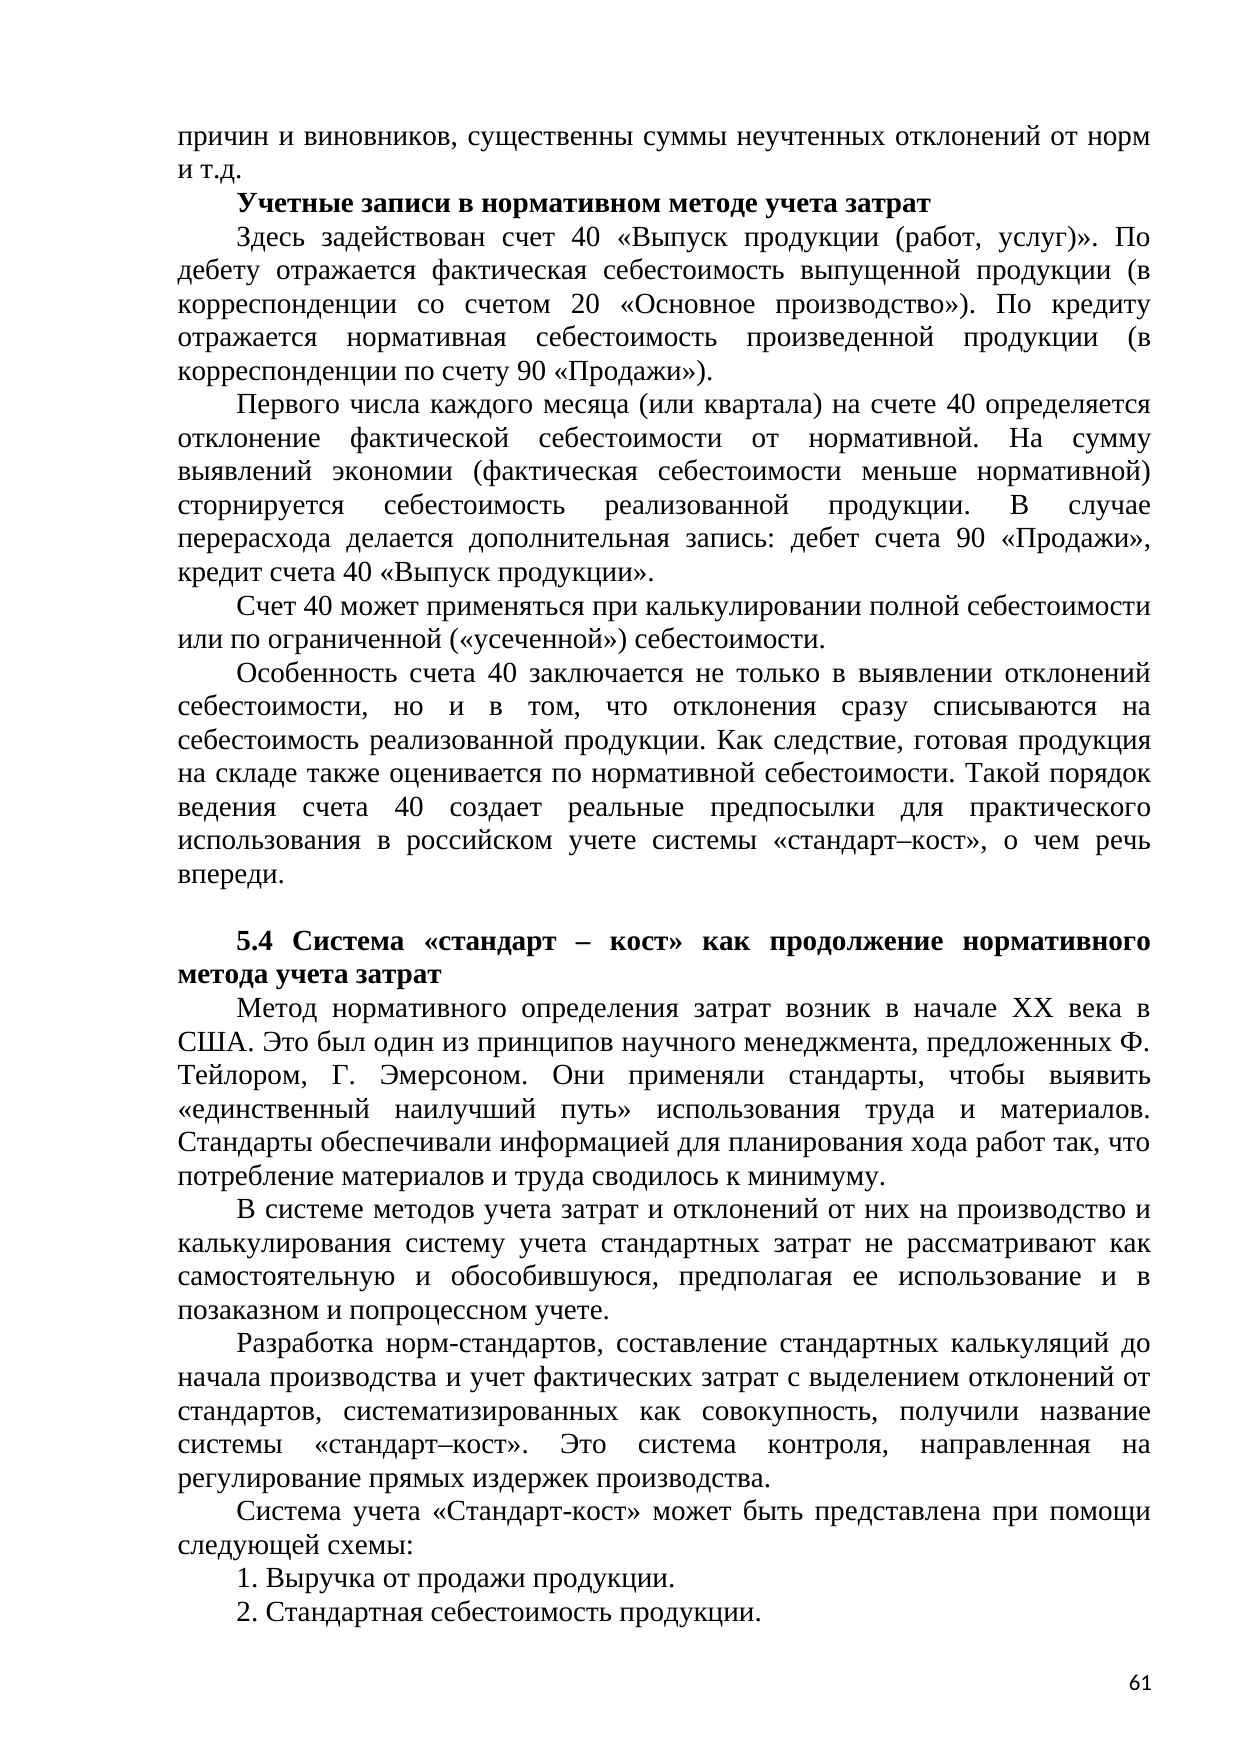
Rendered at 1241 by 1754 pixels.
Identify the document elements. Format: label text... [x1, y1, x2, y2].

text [177, 118, 1152, 185]
text 2. Стандартная себестоимость продукции. [177, 1594, 1152, 1627]
text Учетные записи в нормативном методе учета затрат [177, 185, 1152, 219]
text Метод нормативного определения затрат возник в начале ХХ века в США. Это был один из принципов научного менеджмента, предложенных Ф. Тейлором, Г. Эмерсоном. Они применяли стандарты, чтобы выявить «единственный наилучший путь» использования труда и материалов. Стандарты обеспечивали информацией для планирования хода работ так, что потребление материалов и труда сводилось к минимуму. [177, 990, 1152, 1191]
text В системе методов учета затрат и отклонений от них на производство и калькулирования систему учета стандартных затрат не рассматривают как самостоятельную и обособившуюся, предполагая ее использование и в позаказном и попроцессном учете. [177, 1191, 1152, 1326]
text Счет 40 может применяться при калькулировании полной себестоимости или по ограниченной («усеченной») себестоимости. [177, 588, 1152, 655]
text 5.4 Система «стандарт – кост» как продолжение нормативного метода учета затрат [177, 923, 1152, 990]
text Здесь задействован счет 40 «Выпуск продукции (работ, услуг)». По дебету отражается фактическая себестоимость выпущенной продукции (в корреспонденции со счетом 20 «Основное производство»). По кредиту отражается нормативная себестоимость произведенной продукции (в корреспонденции по счету 90 «Продажи»). [177, 219, 1152, 386]
text Особенность счета 40 заключается не только в выявлении отклонений себестоимости, но и в том, что отклонения сразу списываются на себестоимость реализованной продукции. Как следствие, готовая продукция на складе также оценивается по нормативной себестоимости. Такой порядок ведения счета 40 создает реальные предпосылки для практического использования в российском учете системы «стандарт–кост», о чем речь впереди. [177, 655, 1152, 889]
text Система учета «Стандарт-кост» может быть представлена при помощи следующей схемы: [177, 1493, 1152, 1560]
text Разработка норм-стандартов, составление стандартных калькуляций до начала производства и учет фактических затрат с выделением отклонений от стандартов, систематизированных как совокупность, получили название системы «стандарт–кост». Это система контроля, направленная на регулирование прямых издержек производства. [177, 1326, 1152, 1493]
text Первого числа каждого месяца (или квартала) на счете 40 определяется отклонение фактической себестоимости от нормативной. На сумму выявлений экономии (фактическая себестоимости меньше нормативной) сторнируется себестоимость реализованной продукции. В случае перерасхода делается дополнительная запись: дебет счета 90 «Продажи», кредит счета 40 «Выпуск продукции». [177, 386, 1152, 588]
text 1. Выручка от продажи продукции. [177, 1560, 1152, 1594]
